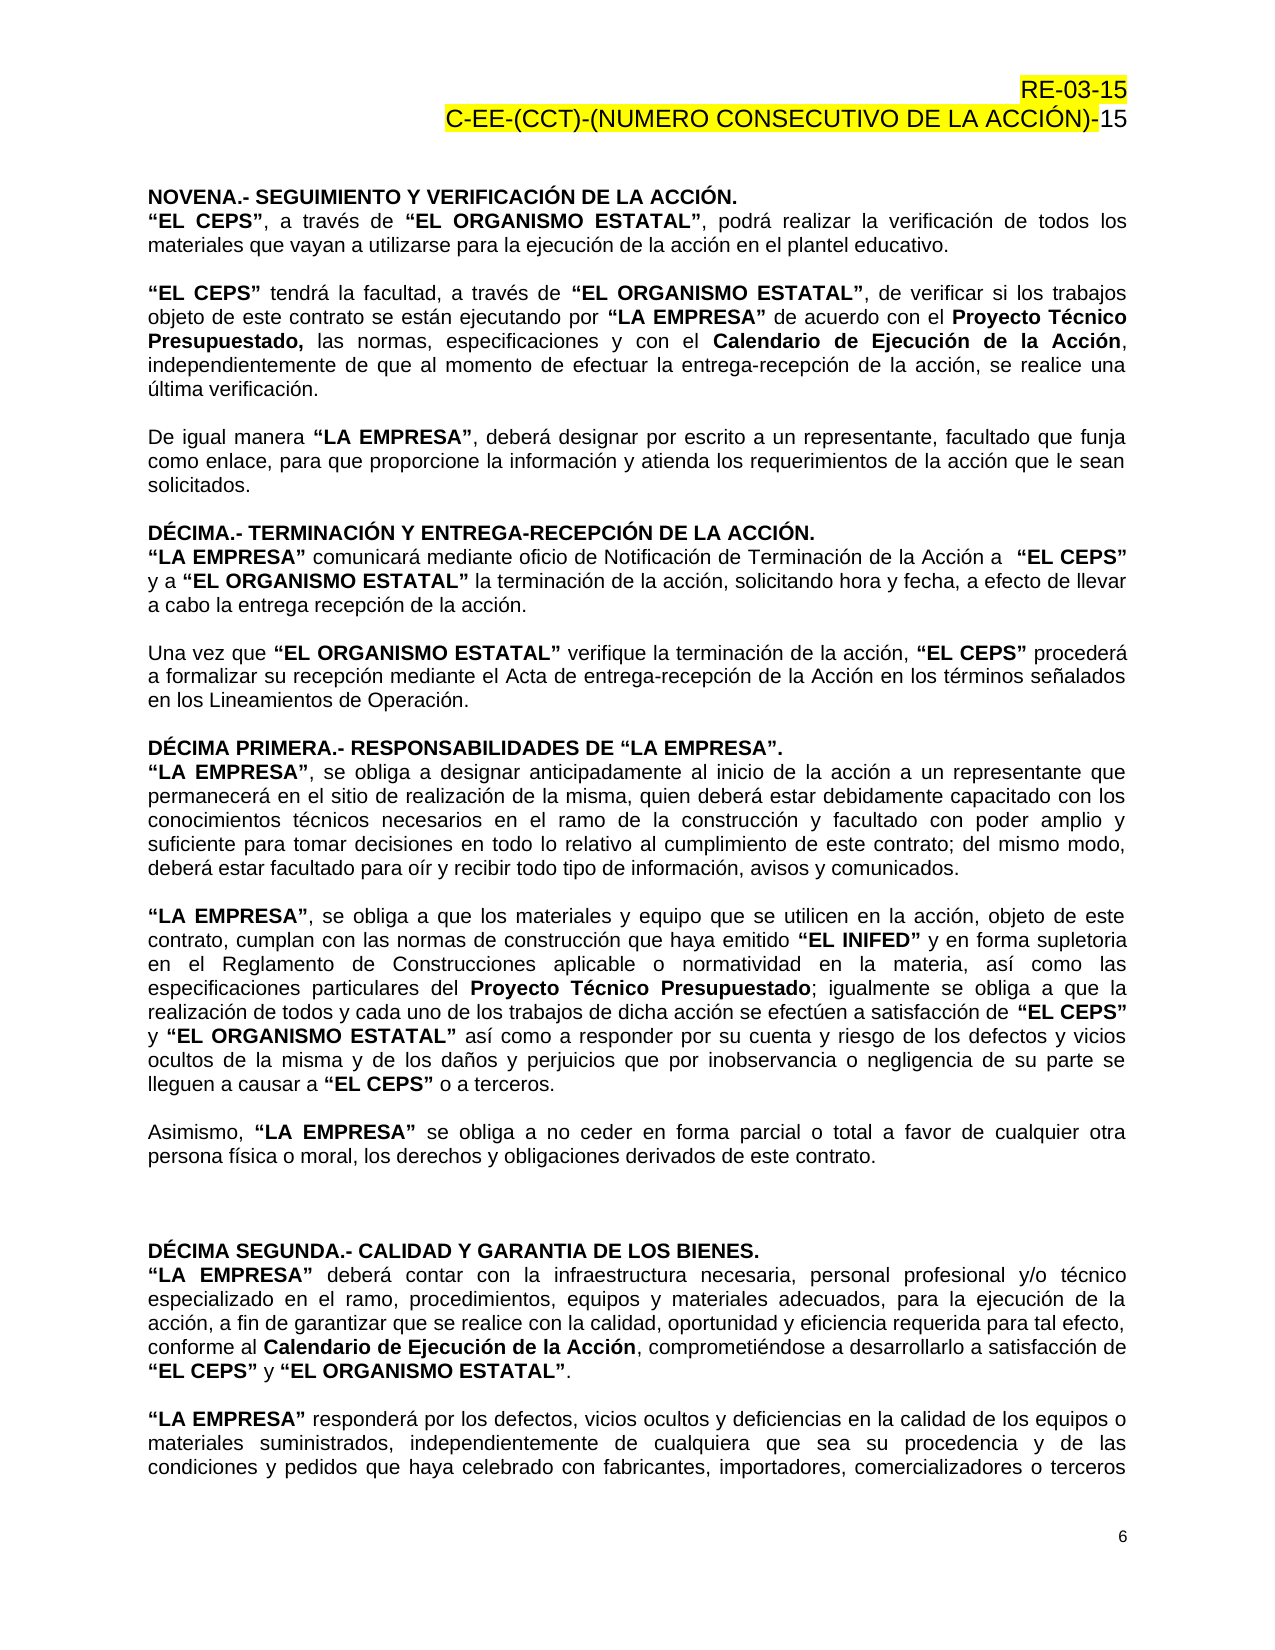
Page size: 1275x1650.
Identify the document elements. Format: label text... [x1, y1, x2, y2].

text “LA EMPRESA”, se obliga a que los materiales y equipo que se utilicen en la acción, objeto de este contrato, cumplan con las normas de construcción que haya emitido “EL INIFED” y en forma supletoria en el Reglamento de Construcciones aplicable o normatividad en la materia, así como las especificaciones particulares del Proyecto Técnico Presupuestado; igualmente se obliga a que la realización de todos y cada uno de los trabajos de dicha acción se efectúen a satisfacción de “EL CEPS” y “EL ORGANISMO ESTATAL” así como a responder por su cuenta y riesgo de los defectos y vicios ocultos de la misma y de los daños y perjuicios que por inobservancia o negligencia de su parte se lleguen a causar a “EL CEPS” o a terceros. [148, 904, 1127, 1096]
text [148, 1407, 1127, 1479]
text DÉCIMA.- TERMINACIÓN Y ENTREGA-RECEPCIÓN DE LA ACCIÓN. [148, 521, 1127, 544]
text DÉCIMA SEGUNDA.- CALIDAD Y GARANTIA DE LOS BIENES. [148, 1239, 1127, 1263]
text “EL CEPS”, a través de “EL ORGANISMO ESTATAL”, podrá realizar la verificación de todos los materiales que vayan a utilizarse para la ejecución de la acción en el plantel educativo. [148, 209, 1127, 257]
text De igual manera “LA EMPRESA”, deberá designar por escrito a un representante, facultado que funja como enlace, para que proporcione la información y atienda los requerimientos de la acción que le sean solicitados. [148, 425, 1127, 497]
text Una vez que “EL ORGANISMO ESTATAL” verifique la terminación de la acción, “EL CEPS” procederá a formalizar su recepción mediante el Acta de entrega-recepción de la Acción en los términos señalados en los Lineamientos de Operación. [148, 640, 1127, 712]
text DÉCIMA PRIMERA.- RESPONSABILIDADES DE “LA EMPRESA”. [148, 736, 1127, 760]
text “EL CEPS” tendrá la facultad, a través de “EL ORGANISMO ESTATAL”, de verificar si los trabajos objeto de este contrato se están ejecutando por “LA EMPRESA” de acuerdo con el Proyecto Técnico Presupuestado, las normas, especificaciones y con el Calendario de Ejecución de la Acción, independientemente de que al momento de efectuar la entrega-recepción de la acción, se realice una última verificación. [148, 281, 1127, 401]
text “LA EMPRESA”, se obliga a designar anticipadamente al inicio de la acción a un representante que permanecerá en el sitio de realización de la misma, quien deberá estar debidamente capacitado con los conocimientos técnicos necesarios en el ramo de la construcción y facultado con poder amplio y suficiente para tomar decisiones en todo lo relativo al cumplimiento de este contrato; del mismo modo, deberá estar facultado para oír y recibir todo tipo de información, avisos y comunicados. [148, 760, 1127, 880]
text Asimismo, “LA EMPRESA” se obliga a no ceder en forma parcial o total a favor de cualquier otra persona física o moral, los derechos y obligaciones derivados de este contrato. [148, 1119, 1127, 1167]
text “LA EMPRESA” comunicará mediante oficio de Notificación de Terminación de la Acción a “EL CEPS” y a “EL ORGANISMO ESTATAL” la terminación de la acción, solicitando hora y fecha, a efecto de llevar a cabo la entrega recepción de la acción. [148, 544, 1127, 616]
text NOVENA.- SEGUIMIENTO Y VERIFICACIÓN DE LA ACCIÓN. [148, 185, 1127, 209]
text “LA EMPRESA” deberá contar con la infraestructura necesaria, personal profesional y/o técnico especializado en el ramo, procedimientos, equipos y materiales adecuados, para la ejecución de la acción, a fin de garantizar que se realice con la calidad, oportunidad y eficiencia requerida para tal efecto, conforme al Calendario de Ejecución de la Acción, comprometiéndose a desarrollarlo a satisfacción de “EL CEPS” y “EL ORGANISMO ESTATAL”. [148, 1263, 1127, 1383]
